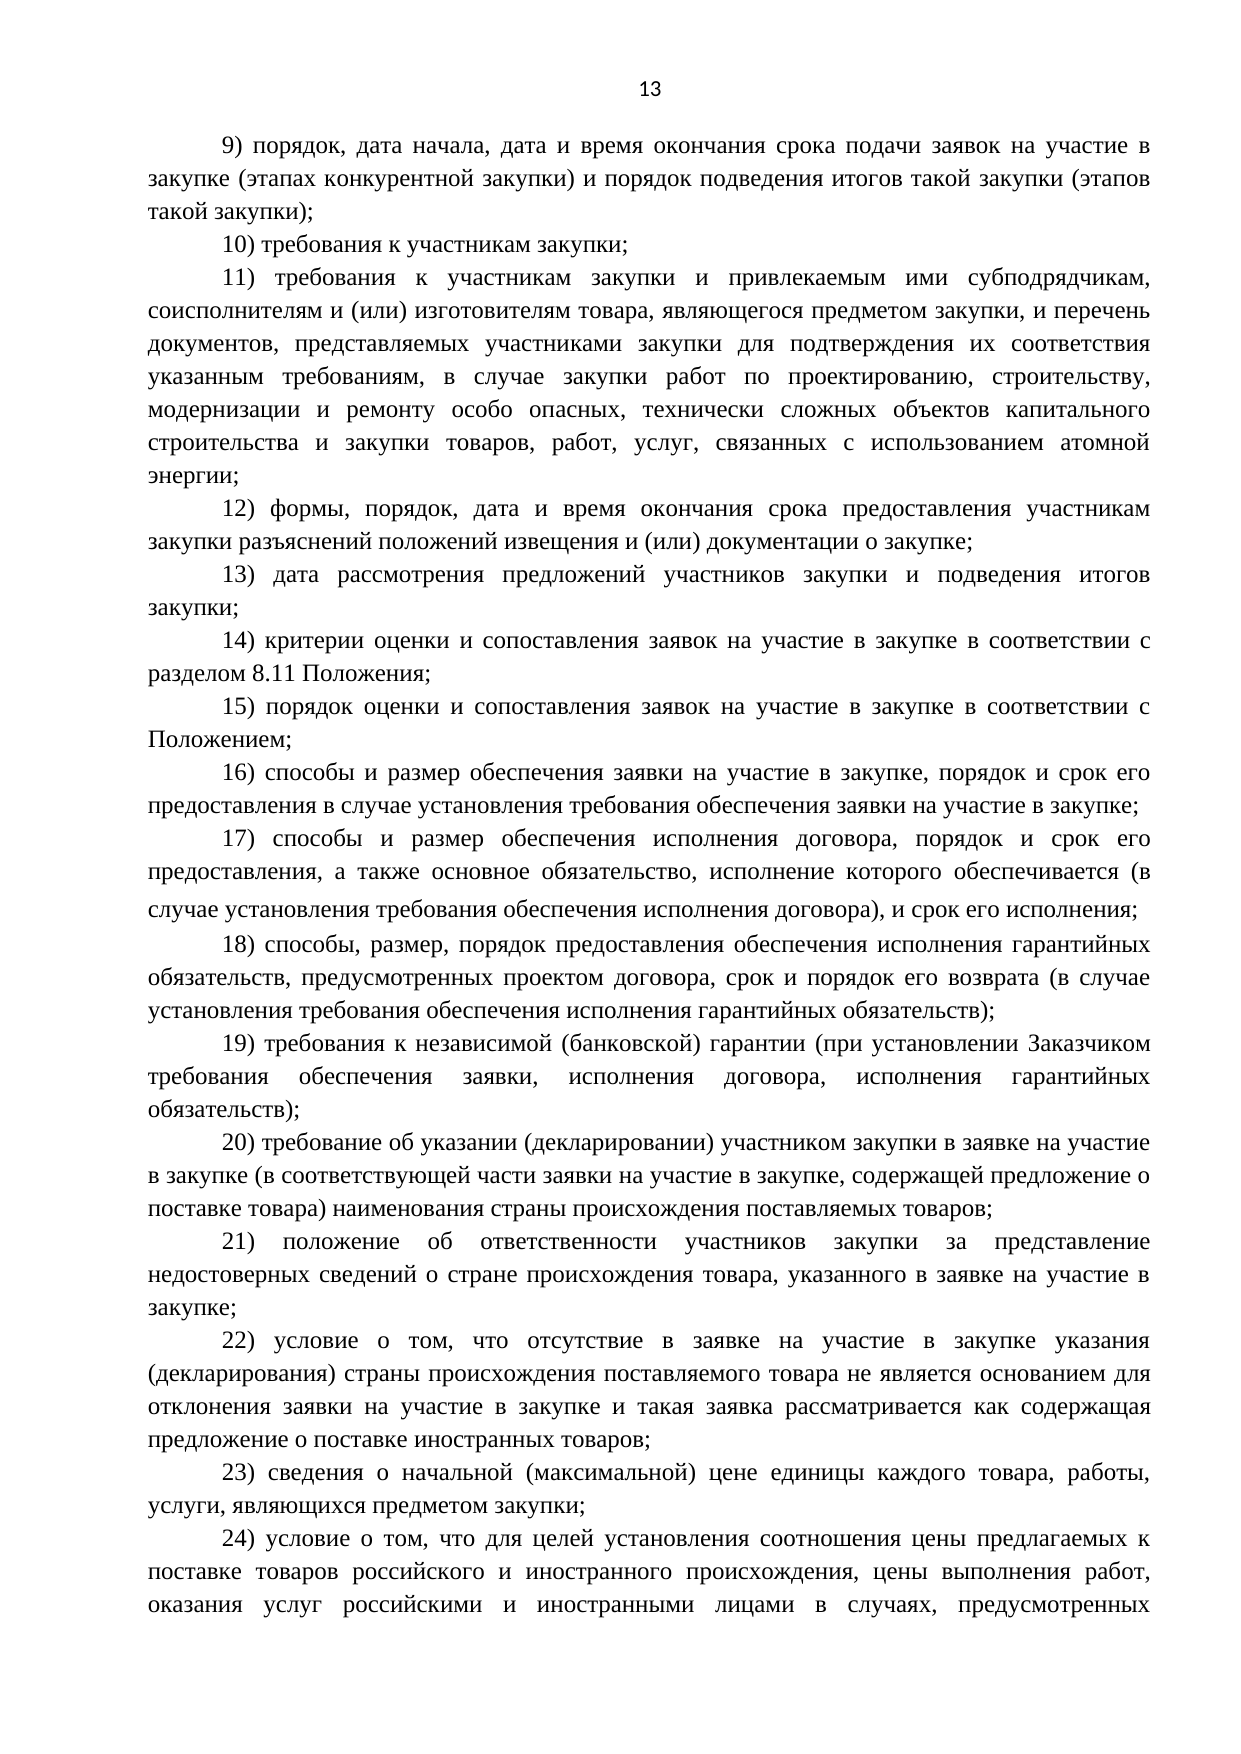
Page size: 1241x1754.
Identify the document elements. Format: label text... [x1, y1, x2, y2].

text 12) формы, порядок, дата и время окончания срока предоставления участникам закупки разъяснений положений извещения и (или) документации о закупке; [148, 493, 1152, 555]
text 10) требования к участникам закупки; [148, 229, 1152, 258]
text 9) порядок, дата начала, дата и время окончания срока подачи заявок на участие в закупке (этапах конкурентной закупки) и порядок подведения итогов такой закупки (этапов такой закупки); [148, 130, 1152, 225]
text 18) способы, размер, порядок предоставления обеспечения исполнения гарантийных обязательств, предусмотренных проектом договора, срок и порядок его возврата (в случае установления требования обеспечения исполнения гарантийных обязательств); [148, 929, 1152, 1023]
text 22) условие о том, что отсутствие в заявке на участие в закупке указания (декларирования) страны происхождения поставляемого товара не является основанием для отклонения заявки на участие в закупке и такая заявка рассматривается как содержащая предложение о поставке иностранных товаров; [148, 1325, 1152, 1453]
text 20) требование об указании (декларировании) участником закупки в заявке на участие в закупке (в соответствующей части заявки на участие в закупке, содержащей предложение о поставке товара) наименования страны происхождения поставляемых товаров; [148, 1127, 1152, 1222]
text 17) способы и размер обеспечения исполнения договора, порядок и срок его предоставления, а также основное обязательство, исполнение которого обеспечивается (в случае установления требования обеспечения исполнения договора), и срок его исполнения; [148, 823, 1152, 924]
text 11) требования к участникам закупки и привлекаемым ими субподрядчикам, соисполнителям и (или) изготовителям товара, являющегося предметом закупки, и перечень документов, представляемых участниками закупки для подтверждения их соответствия указанным требованиям, в случае закупки работ по проектированию, строительству, модернизации и ремонту особо опасных, технически сложных объектов капитального строительства и закупки товаров, работ, услуг, связанных с использованием атомной энергии; [148, 262, 1152, 489]
text 14) критерии оценки и сопоставления заявок на участие в закупке в соответствии с разделом 8.11 Положения; [148, 625, 1152, 687]
text 21) положение об ответственности участников закупки за представление недостоверных сведений о стране происхождения товара, указанного в заявке на участие в закупке; [148, 1226, 1152, 1321]
text 13) дата рассмотрения предложений участников закупки и подведения итогов закупки; [148, 559, 1152, 621]
text 19) требования к независимой (банковской) гарантии (при установлении Заказчиком требования обеспечения заявки, исполнения договора, исполнения гарантийных обязательств); [148, 1028, 1152, 1122]
text 15) порядок оценки и сопоставления заявок на участие в закупке в соответствии с Положением; [148, 691, 1152, 753]
text 23) сведения о начальной (максимальной) цене единицы каждого товара, работы, услуги, являющихся предметом закупки; [148, 1457, 1152, 1519]
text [148, 1523, 1152, 1618]
text 16) способы и размер обеспечения заявки на участие в закупке, порядок и срок его предоставления в случае установления требования обеспечения заявки на участие в закупке; [148, 757, 1152, 819]
